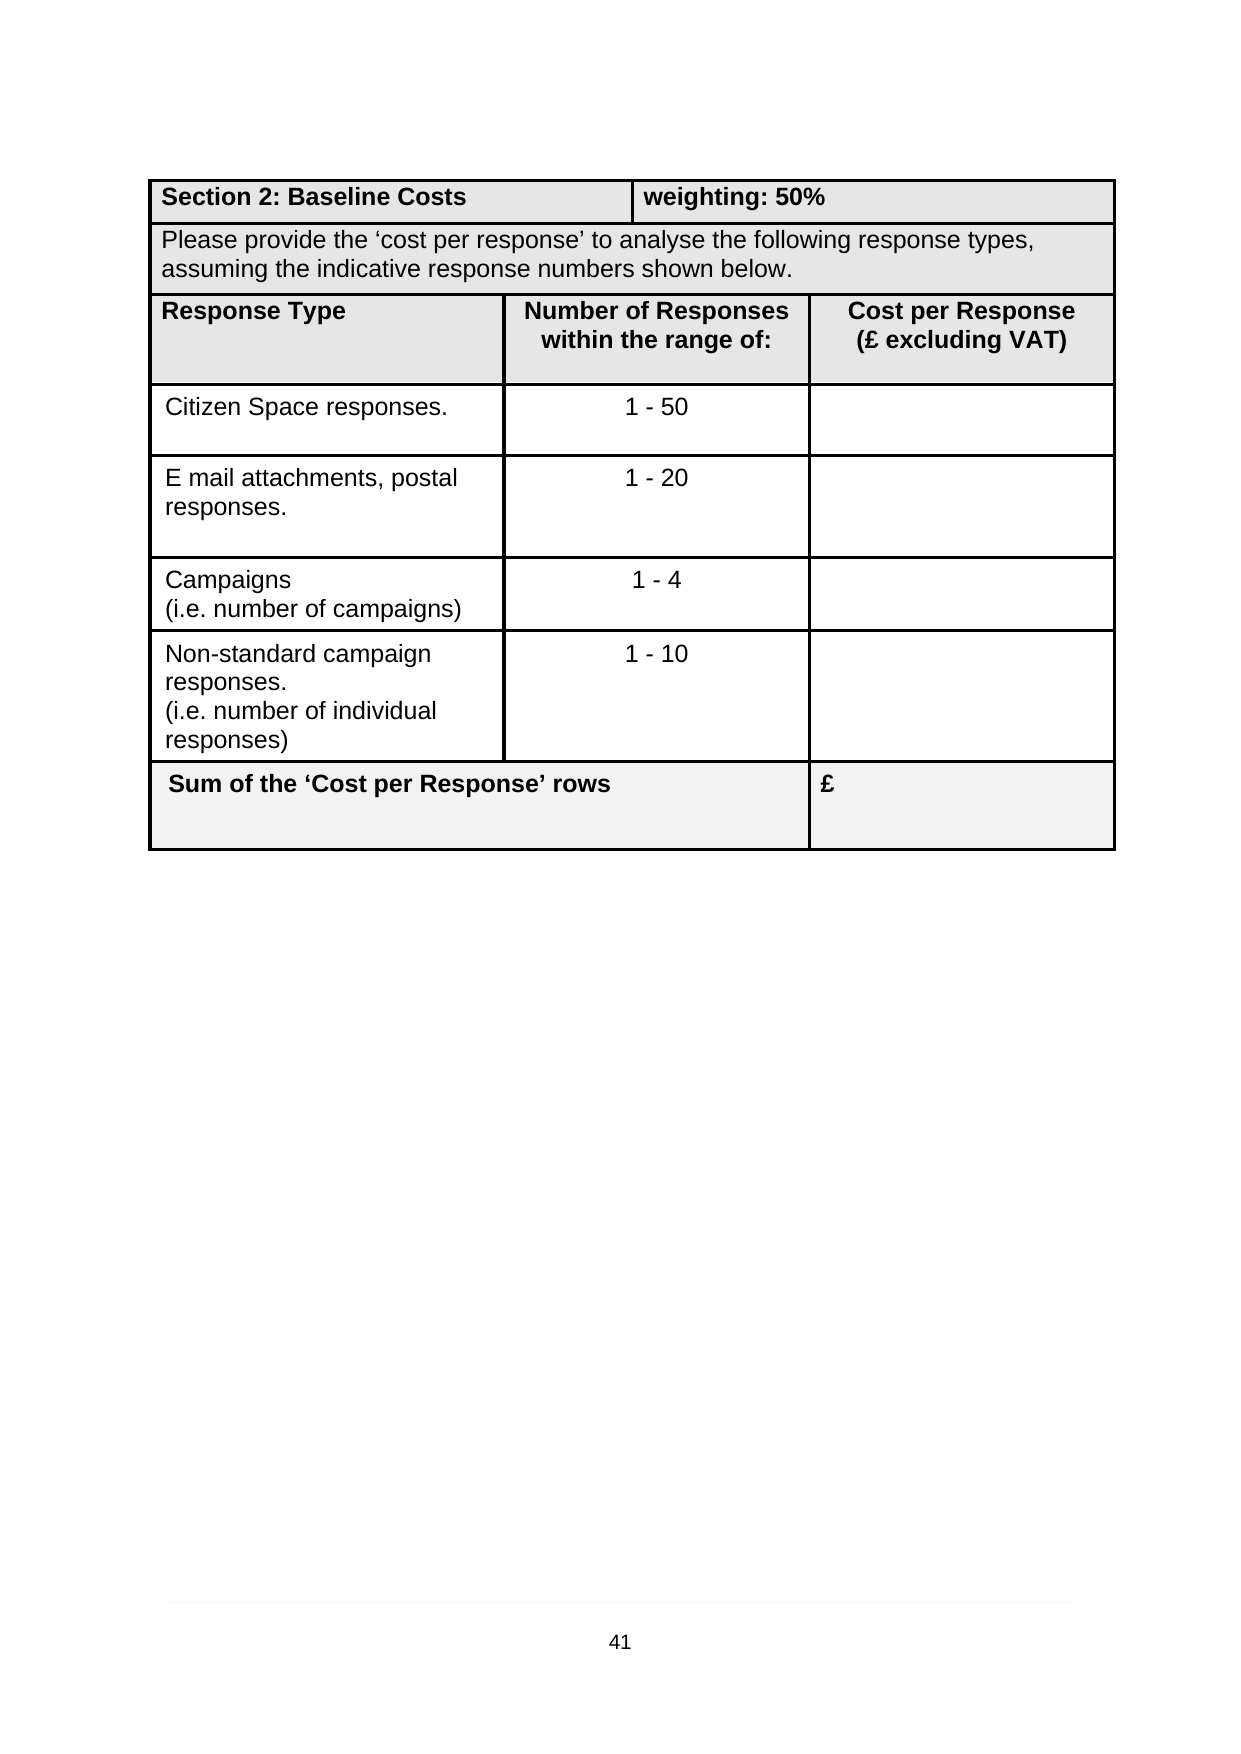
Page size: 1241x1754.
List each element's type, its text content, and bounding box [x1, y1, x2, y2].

table_cell [811, 457, 1113, 556]
table_cell [811, 559, 1113, 629]
table_cell 1 - 20 [506, 457, 808, 556]
table_cell Number of Responses within the range of: [506, 296, 808, 382]
table_cell Campaigns (i.e. number of campaigns) [152, 559, 502, 629]
table_cell Please provide the ‘cost per response’ to analyse the following response types, assuming the indicative response numbers shown below. [152, 225, 1113, 293]
table_cell Non-standard campaign responses. (i.e. number of individual responses) [152, 632, 502, 760]
table_header Section 2: Baseline Costs [152, 182, 631, 222]
table_cell Cost per Response (£ excluding VAT) [811, 296, 1113, 382]
table_cell Citizen Space responses. [152, 386, 502, 454]
table_cell 1 - 4 [506, 559, 808, 629]
table_cell Response Type [152, 296, 502, 382]
table_cell E mail attachments, postal responses. [152, 457, 502, 556]
table_cell 1 - 10 [506, 632, 808, 760]
table_cell 1 - 50 [506, 386, 808, 454]
table_header weighting: 50% [634, 182, 1113, 222]
table_cell Sum of the ‘Cost per Response’ rows [152, 763, 808, 848]
table_cell [811, 386, 1113, 454]
table_cell [811, 632, 1113, 760]
table_cell £ [811, 763, 1113, 848]
